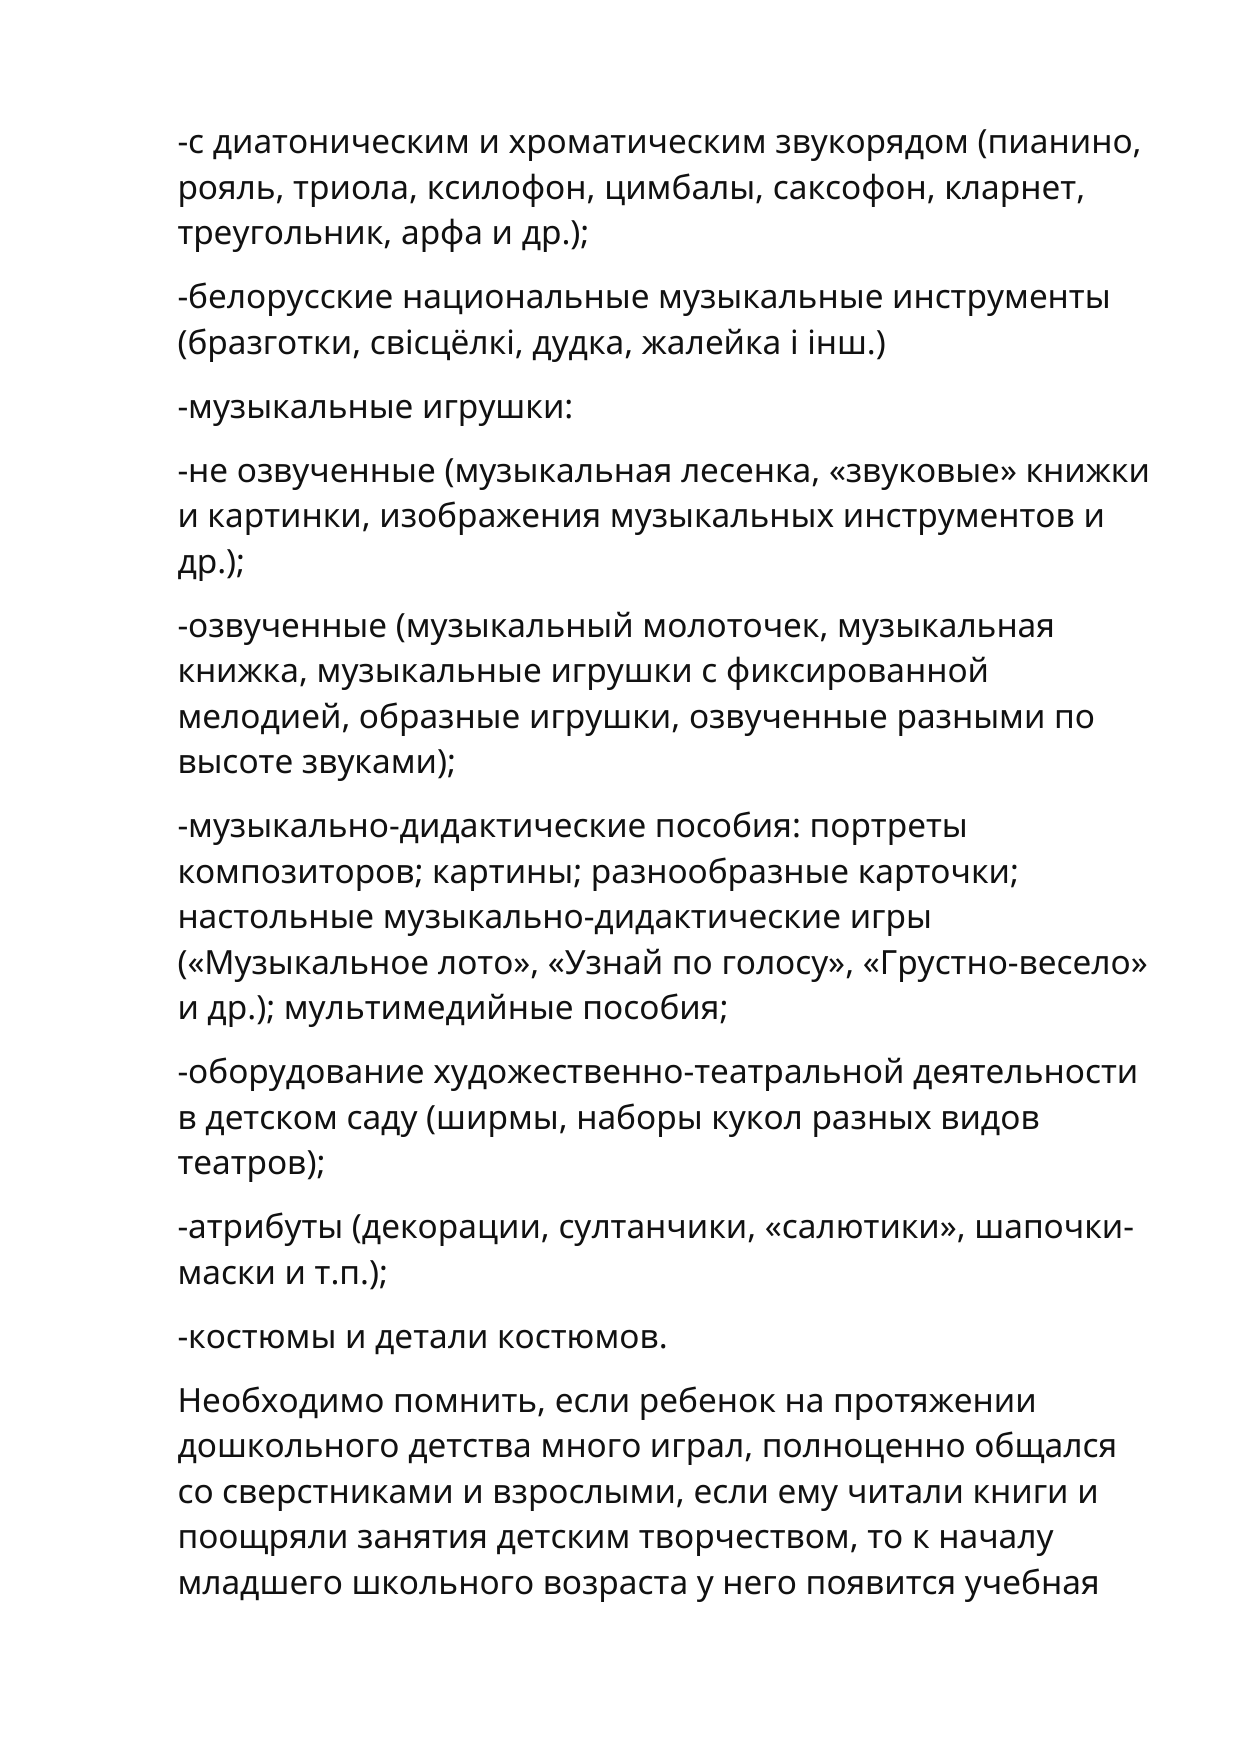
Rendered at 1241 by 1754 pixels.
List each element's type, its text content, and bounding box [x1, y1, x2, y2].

text -озвученные (музыкальный молоточек, музыкальная книжка, музыкальные игрушки с фиксированной мелодией, образные игрушки, озвученные разными по высоте звуками); [177, 602, 1152, 783]
text -музыкальные игрушки: [177, 383, 1152, 428]
text -костюмы и детали костюмов. [177, 1313, 1152, 1358]
text -атрибуты (декорации, султанчики, «салютики», шапочки-маски и т.п.); [177, 1203, 1152, 1294]
text -оборудование художественно-театральной деятельности в детском саду (ширмы, наборы кукол разных видов театров); [177, 1048, 1152, 1184]
text -музыкально-дидактические пособия: портреты композиторов; картины; разнообразные карточки; настольные музыкально-дидактические игры («Музыкальное лото», «Узнай по голосу», «Грустно-весело» и др.); мультимедийные пособия; [177, 802, 1152, 1029]
text -с диатоническим и хроматическим звукорядом (пианино, рояль, триола, ксилофон, цимбалы, саксофон, кларнет, треугольник, арфа и др.); [177, 118, 1152, 254]
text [177, 1377, 1152, 1604]
text -белорусские национальные музыкальные инструменты (бразготки, свісцёлкі, дудка, жалейка і інш.) [177, 273, 1152, 364]
text -не озвученные (музыкальная лесенка, «звуковые» книжки и картинки, изображения музыкальных инструментов и др.); [177, 447, 1152, 583]
